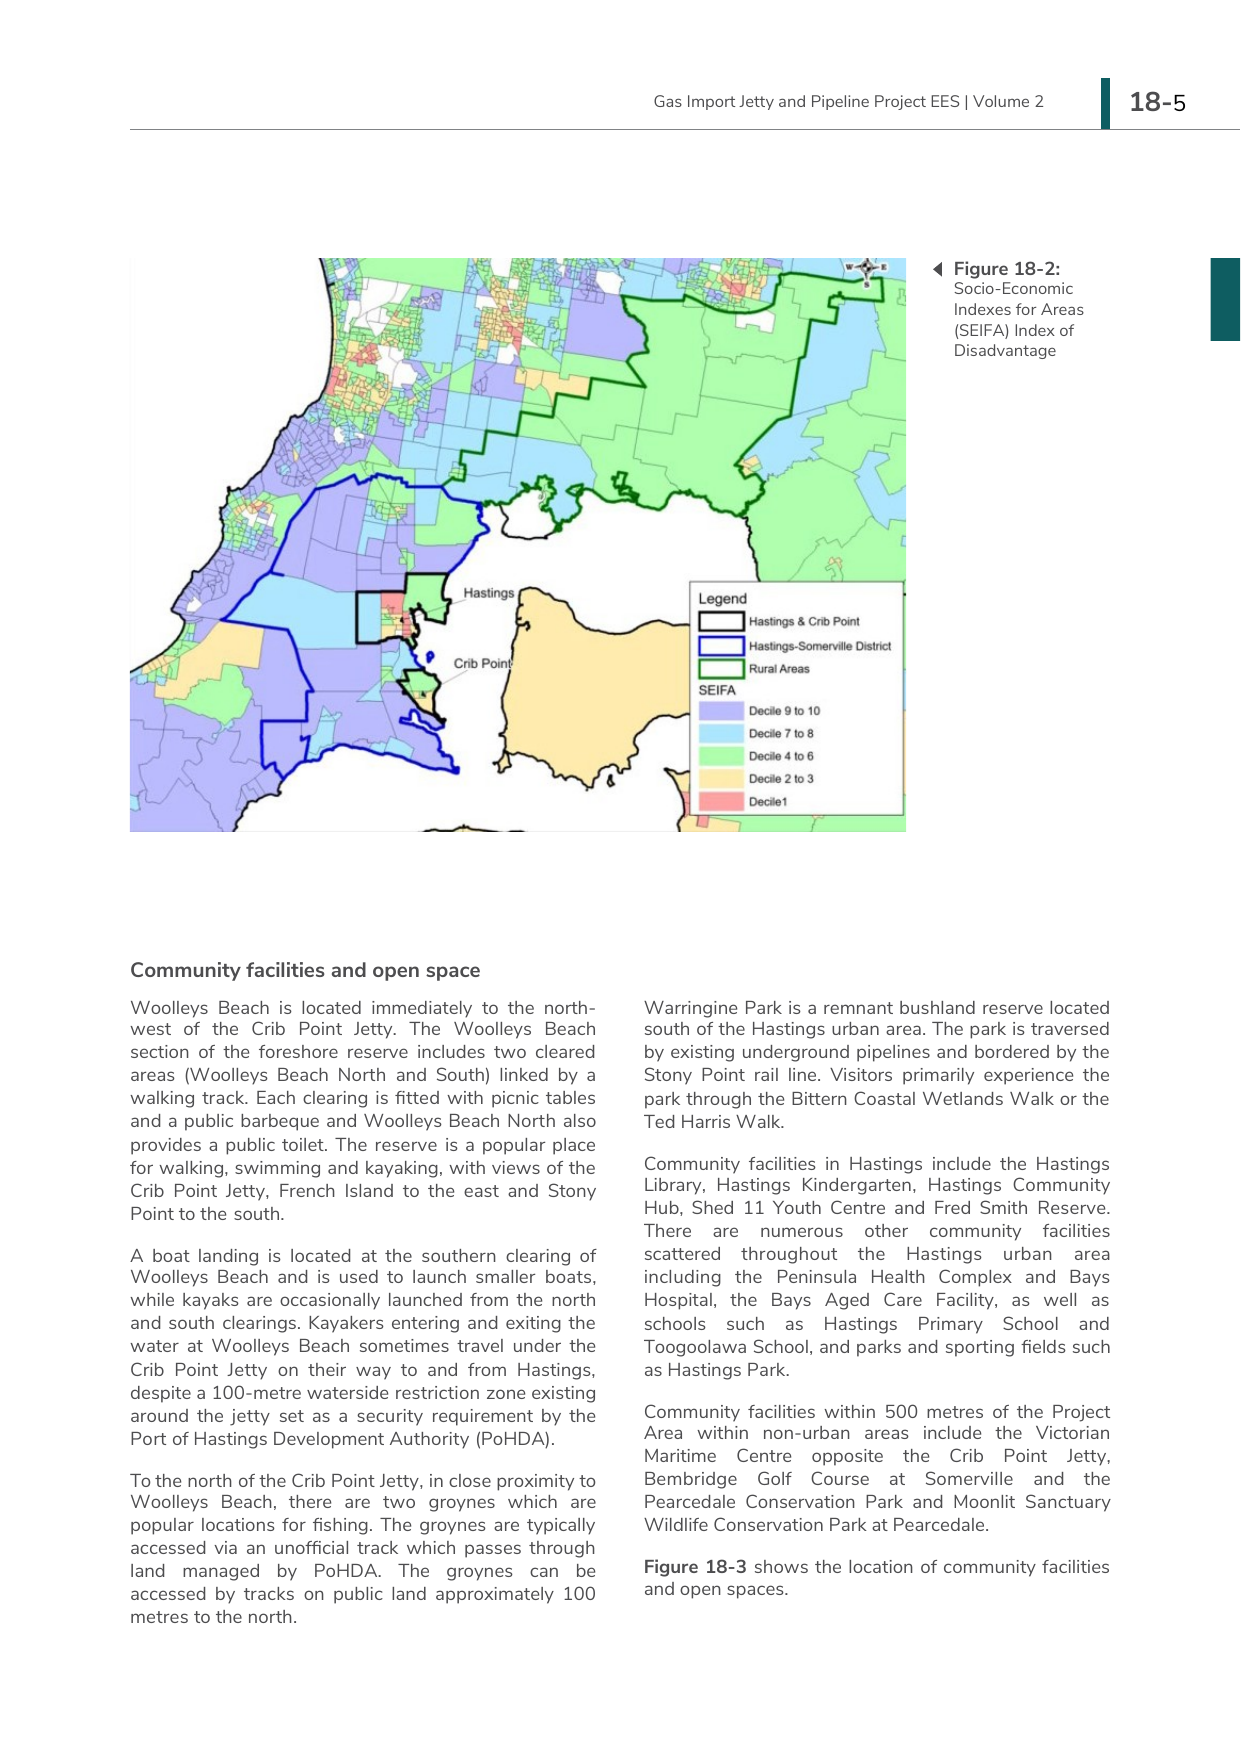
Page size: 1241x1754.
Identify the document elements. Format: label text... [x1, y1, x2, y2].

text To the north of the Crib Point Jetty, in close proximity to Woolleys Beach, there are two groynes which are popular locations for fishing. The groynes are typically accessed via an unofficial track which passes through land managed by PoHDA. The groynes can be accessed by tracks on public land approximately 100 metres to the north. [130, 1469, 596, 1631]
text A boat landing is located at the southern clearing of Woolleys Beach and is used to launch smaller boats, while kayaks are occasionally launched from the north and south clearings. Kayakers entering and exiting the water at Woolleys Beach sometimes travel under the Crib Point Jetty on their way to and from Hastings, despite a 100-metre waterside restriction zone existing around the jetty set as a security requirement by the Port of Hastings Development Authority (PoHDA). [130, 1244, 596, 1452]
text Woolleys Beach is located immediately to the north-west of the Crib Point Jetty. The Woolleys Beach section of the foreshore reserve includes two cleared areas (Woolleys Beach North and South) linked by a walking track. Each clearing is fitted with picnic tables and a public barbeque and Woolleys Beach North also provides a public toilet. The reserve is a popular place for walking, swimming and kayaking, with views of the Crib Point Jetty, French Island to the east and Stony Point to the south. [130, 996, 596, 1227]
text Figure 18-3 shows the location of community facilities and open spaces. [643, 1555, 1111, 1602]
text Warringine Park is a remnant bushland reserve located south of the Hastings urban area. The park is traversed by existing underground pipelines and bordered by the Stony Point rail line. Visitors primarily experience the park through the Bittern Coastal Wetlands Walk or the Ted Harris Walk. [643, 996, 1111, 1135]
text Community facilities in Hastings include the Hastings Library, Hastings Kindergarten, Hastings Community Hub, Shed 11 Youth Centre and Fred Smith Reserve. There are numerous other community facilities scattered throughout the Hastings urban area including the Peninsula Health Complex and Bays Hospital, the Bays Aged Care Facility, as well as schools such as Hastings Primary School and Toogoolawa School, and parks and sporting fields such as Hastings Park. [643, 1152, 1111, 1383]
subtitle Community facilities and open space [130, 957, 600, 985]
picture [129, 258, 907, 832]
text Community facilities within 500 metres of the Project Area within non-urban areas include the Victorian Maritime Centre opposite the Crib Point Jetty, Bembridge Golf Course at Somerville and the Pearcedale Conservation Park and Moonlit Sanctuary Wildlife Conservation Park at Pearcedale. [643, 1400, 1111, 1538]
text Figure 18-2: Socio-Economic Indexes for Areas (SEIFA) Index of Disadvantage [954, 256, 1087, 362]
